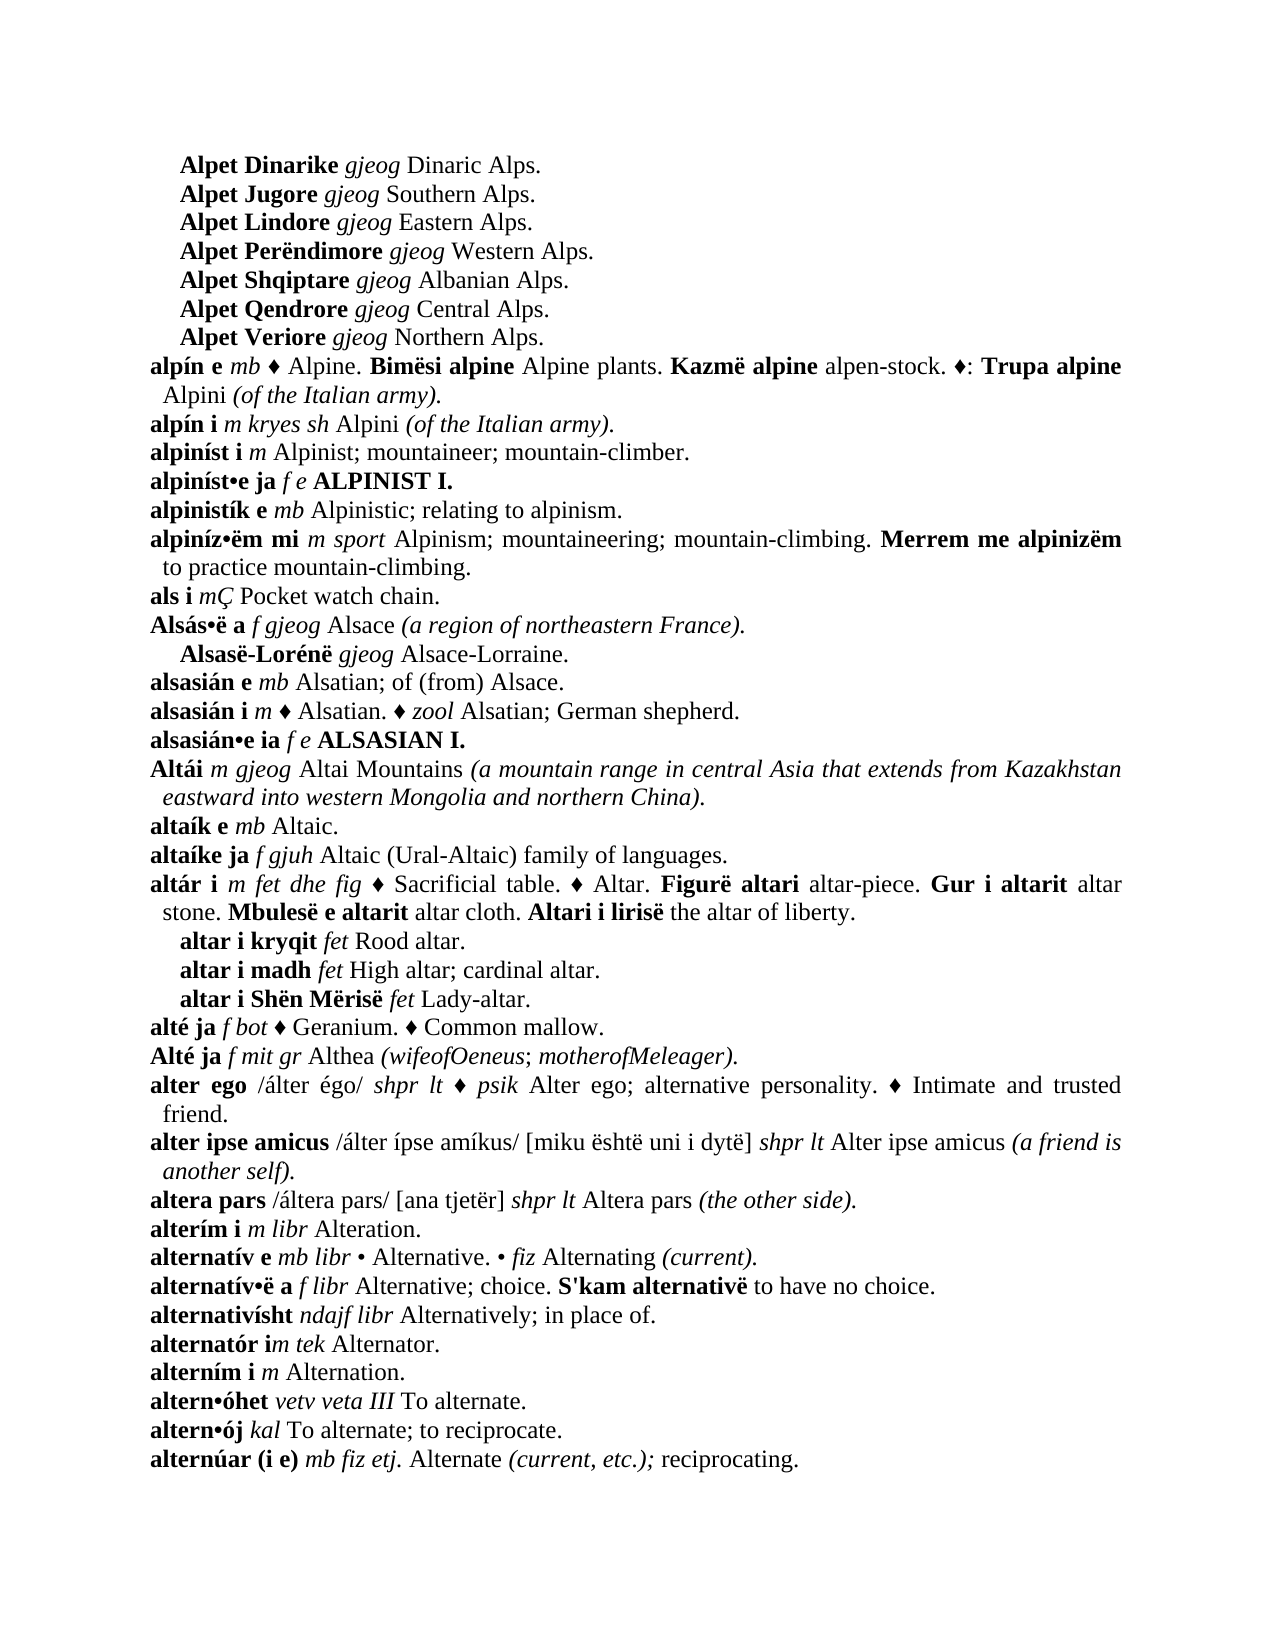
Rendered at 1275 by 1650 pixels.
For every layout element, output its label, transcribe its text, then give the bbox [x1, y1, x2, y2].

text alterím i m libr Alteration. [150, 1214, 1122, 1242]
text alter ipse amicus /álter ípse amíkus/ [miku është uni i dytë] shpr lt Alter ipse amicus (a friend is another self). [150, 1127, 1122, 1185]
text alternatív•ë a f libr Alternative; choice. S'kam alternativë to have no choice. [150, 1271, 1122, 1300]
text alsasián i m ♦ Alsatian. ♦ zool Alsatian; German shepherd. [150, 696, 1122, 725]
text Alpet Veriore gjeog Northern Alps. [150, 322, 1122, 351]
text altár i m fet dhe fig ♦ Sacrificial table. ♦ Altar. Figurë altari altar-piece. Gur i altarit altar stone. Mbulesë e altarit altar cloth. Altari i lirisë the altar of liberty. [150, 869, 1122, 926]
text altar i madh fet High altar; cardinal altar. [150, 955, 1122, 984]
text alternúar (i e) mb fiz etj. Alternate (current, etc.); reciprocating. [150, 1444, 1122, 1472]
text alsasián e mb Alsatian; of (from) Alsace. [150, 667, 1122, 696]
text altaík e mb Altaic. [150, 811, 1122, 840]
text Alpet Lindore gjeog Eastern Alps. [150, 207, 1122, 236]
text Alpet Dinarike gjeog Dinaric Alps. [150, 150, 1122, 179]
text alpiníst i m Alpinist; mountaineer; mountain-climber. [150, 437, 1122, 466]
text altern•ój kal To alternate; to reciprocate. [150, 1415, 1122, 1444]
text Altái m gjeog Altai Mountains (a mountain range in central Asia that extends from Kazakhstan eastward into western Mongolia and northern China). [150, 754, 1122, 811]
text alternativísht ndajf libr Alternatively; in place of. [150, 1300, 1122, 1329]
text altar i kryqit fet Rood altar. [150, 926, 1122, 955]
text Alpet Perëndimore gjeog Western Alps. [150, 236, 1122, 265]
text alpín i m kryes sh Alpini (of the Italian army). [150, 409, 1122, 437]
text alternatív e mb libr • Alternative. • fiz Alternating (current). [150, 1242, 1122, 1271]
text altar i Shën Mërisë fet Lady-altar. [150, 984, 1122, 1012]
text alter ego /álter égo/ shpr lt ♦ psik Alter ego; alternative personality. ♦ Intimate and trusted friend. [150, 1070, 1122, 1127]
text alpiníz•ëm mi m sport Alpinism; mountaineering; mountain-climbing. Merrem me alpinizëm to practice mountain-climbing. [150, 524, 1122, 581]
text altern•óhet vetv veta III To alternate. [150, 1386, 1122, 1415]
text als i mÇ Pocket watch chain. [150, 581, 1122, 610]
text Alté ja f mit gr Althea (wifeofOeneus; motherofMeleager). [150, 1041, 1122, 1070]
text alpín e mb ♦ Alpine. Bimësi alpine Alpine plants. Kazmë alpine alpen-stock. ♦: Trupa alpine Alpini (of the Italian army). [150, 351, 1122, 409]
text alté ja f bot ♦ Geranium. ♦ Common mallow. [150, 1012, 1122, 1041]
text alternatór im tek Alternator. [150, 1329, 1122, 1357]
text Alpet Qendrore gjeog Central Alps. [150, 294, 1122, 322]
text altera pars /áltera pars/ [ana tjetër] shpr lt Altera pars (the other side). [150, 1185, 1122, 1214]
text alpinistík e mb Alpinistic; relating to alpinism. [150, 495, 1122, 524]
text alpiníst•e ja f e ALPINIST I. [150, 466, 1122, 495]
text alterním i m Alternation. [150, 1357, 1122, 1386]
text Alsasë-Lorénë gjeog Alsace-Lorraine. [150, 639, 1122, 667]
text Alpet Shqiptare gjeog Albanian Alps. [150, 265, 1122, 294]
text Alpet Jugore gjeog Southern Alps. [150, 179, 1122, 207]
text Alsás•ë a f gjeog Alsace (a region of northeastern France). [150, 610, 1122, 639]
text altaíke ja f gjuh Altaic (Ural-Altaic) family of languages. [150, 840, 1122, 869]
text alsasián•e ia f e alsasiAn I. [150, 725, 1122, 754]
